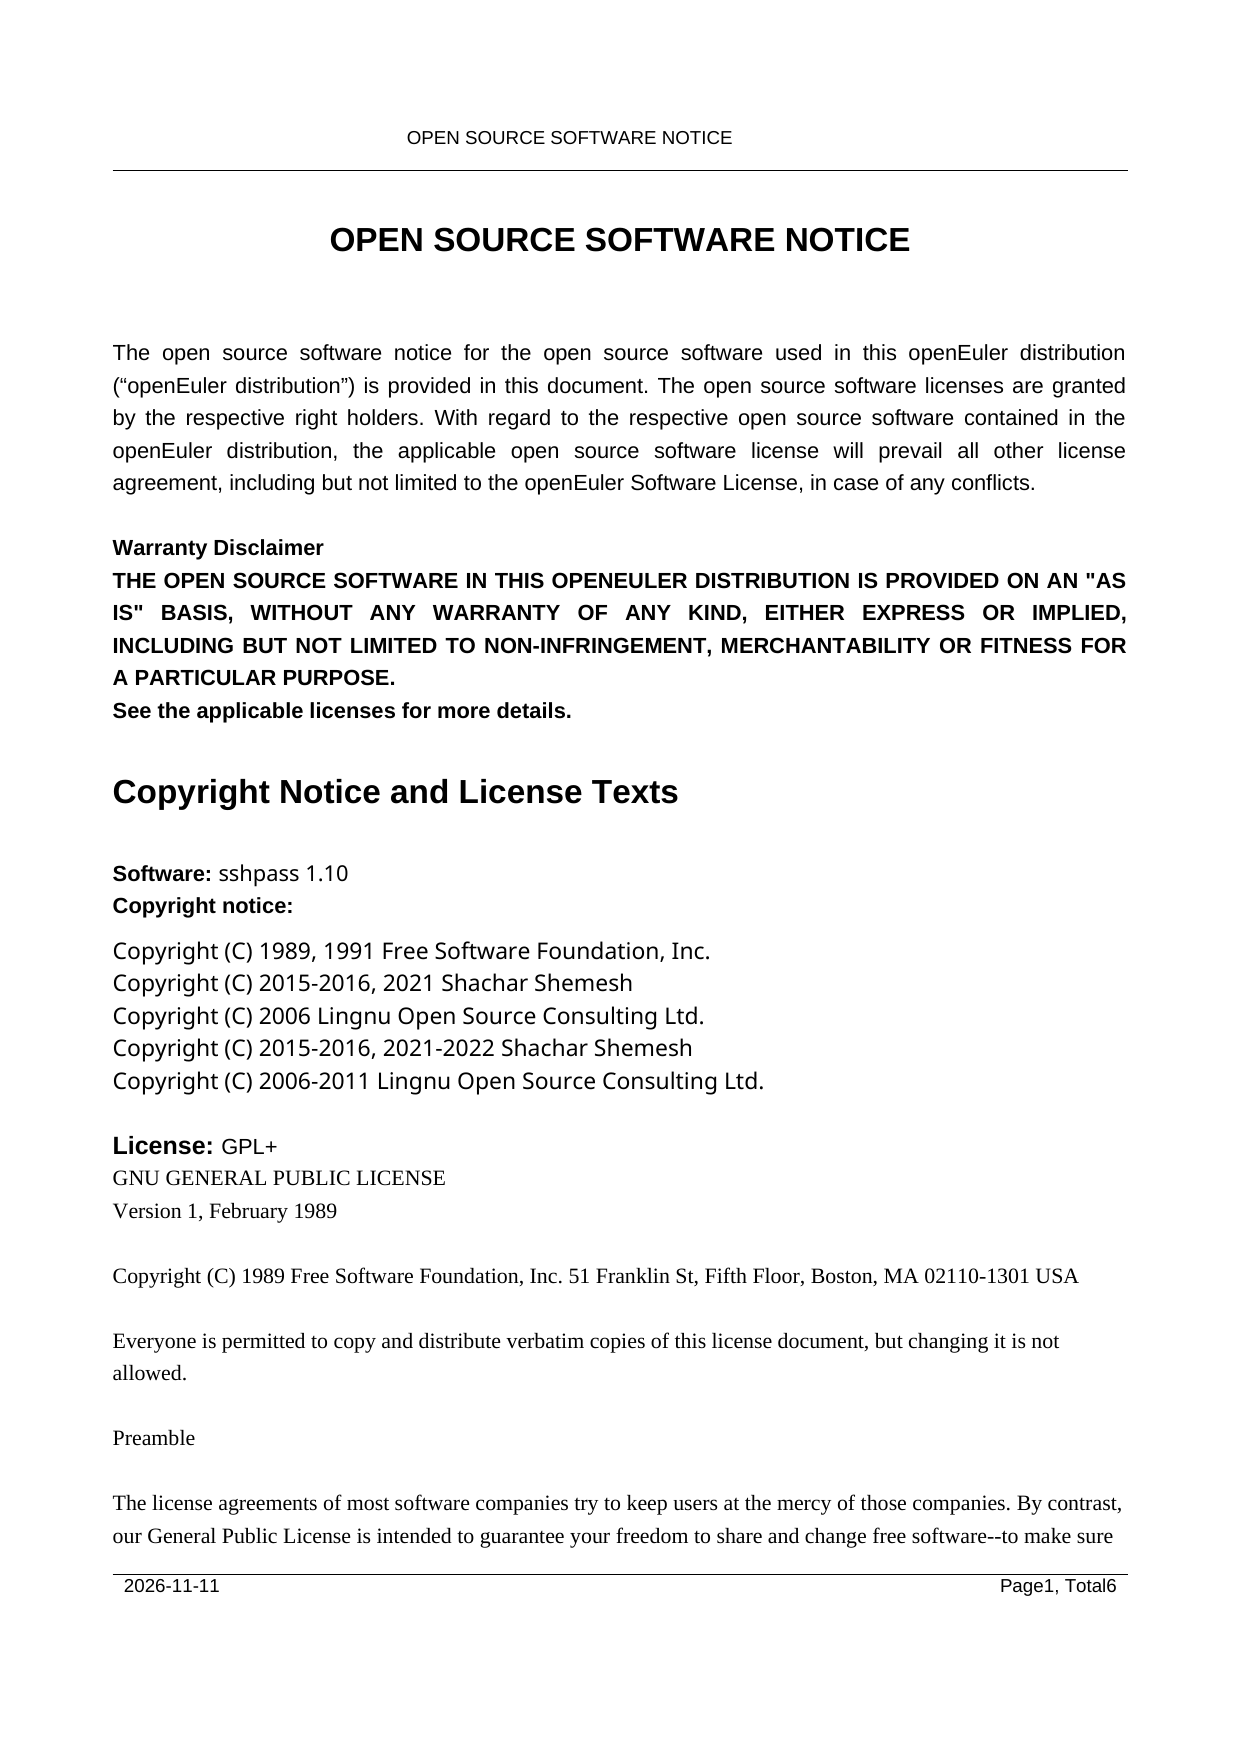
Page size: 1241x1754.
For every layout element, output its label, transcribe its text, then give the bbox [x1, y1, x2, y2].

text Warranty Disclaimer [112, 531, 1128, 564]
text OPEN SOURCE SOFTWARE NOTICE [112, 206, 1128, 271]
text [112, 1161, 1128, 1551]
text THE OPEN SOURCE SOFTWARE IN THIS OPENEULER DISTRIBUTION IS PROVIDED ON AN "AS IS" BASIS, WITHOUT ANY WARRANTY OF ANY KIND, EITHER EXPRESS OR IMPLIED, INCLUDING BUT NOT LIMITED TO NON-INFRINGEMENT, MERCHANTABILITY OR FITNESS FOR A PARTICULAR PURPOSE. See the applicable licenses for more details. [112, 564, 1128, 726]
title Software: sshpass 1.10 [112, 856, 1128, 889]
text Copyright notice: [112, 889, 1128, 921]
text Copyright Notice and License Texts [112, 759, 1128, 824]
text The open source software notice for the open source software used in this openEuler distribution (“openEuler distribution”) is provided in this document. The open source software licenses are granted by the respective right holders. With regard to the respective open source software contained in the openEuler distribution, the applicable open source software license will prevail all other license agreement, including but not limited to the openEuler Software License, in case of any conflicts. [112, 336, 1128, 499]
text License: GPL+ [112, 1129, 1128, 1161]
text Copyright (C) 1989, 1991 Free Software Foundation, Inc. Copyright (C) 2015-2016, 2021 Shachar Shemesh Copyright (C) 2006 Lingnu Open Source Consulting Ltd. Copyright (C) 2015-2016, 2021-2022 Shachar Shemesh Copyright (C) 2006-2011 Lingnu Open Source Consulting Ltd. [112, 934, 1128, 1129]
